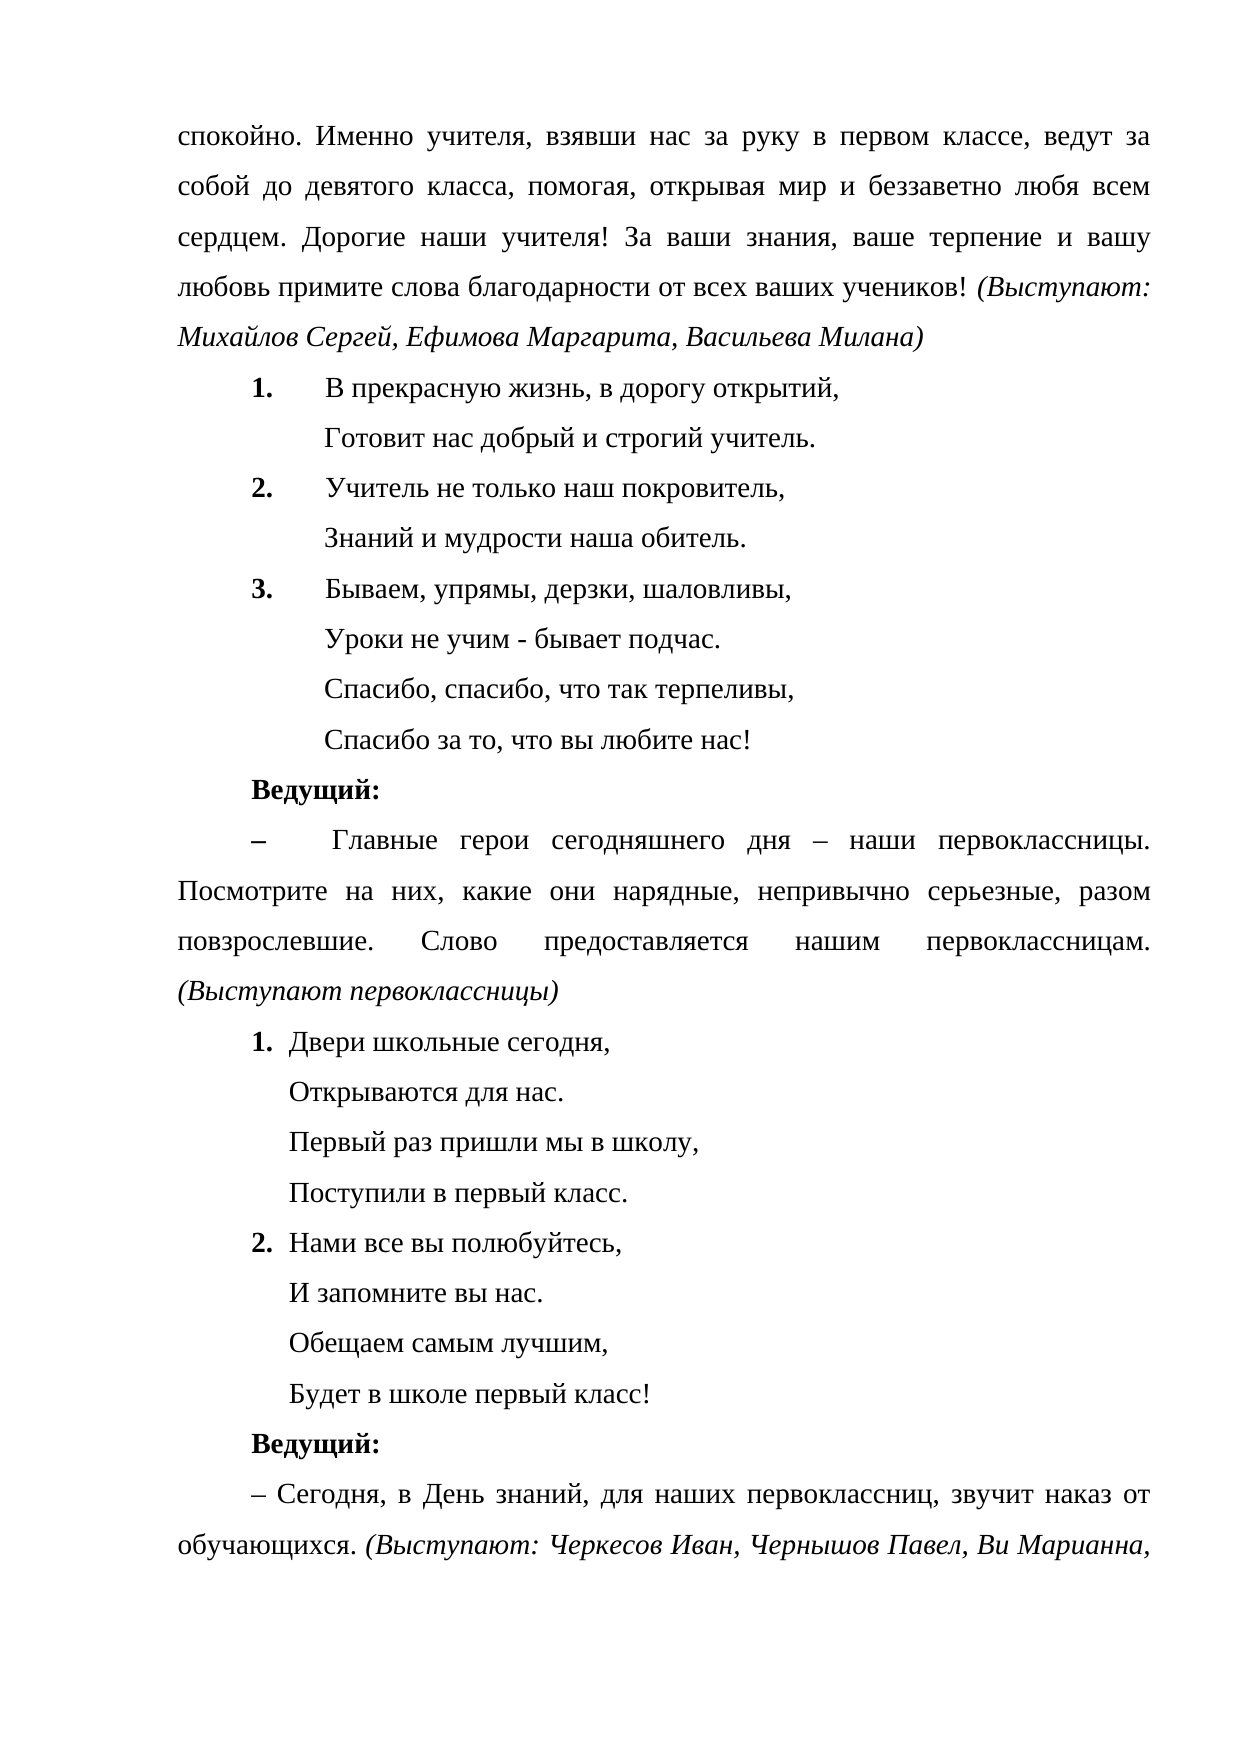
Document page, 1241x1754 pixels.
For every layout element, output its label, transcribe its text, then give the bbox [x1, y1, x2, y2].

text – Главные герои сегодняшнего дня – наши первоклассницы. Посмотрите на них, какие они нарядные, непривычно серьезные, разом повзрослевшие. Слово предоставляется нашим первоклассницам. (Выступают первоклассницы) [177, 822, 1152, 1007]
list Знаний и мудрости наша обитель. [177, 521, 1152, 554]
list Бываем, упрямы, дерзки, шаловливы, [177, 571, 1152, 604]
list Спасибо, спасибо, что так терпеливы, [177, 672, 1152, 705]
list Учитель не только наш покровитель, [177, 470, 1152, 504]
list Ведущий: [177, 1426, 1152, 1460]
list Спасибо за то, что вы любите нас! [177, 722, 1152, 755]
list Уроки не учим - бывает подчас. [177, 621, 1152, 655]
list Двери школьные сегодня, Открываются для нас. Первый раз пришли мы в школу, Поступили в первый класс. [251, 1024, 1152, 1208]
list Нами все вы полюбуйтесь, И запомните вы нас. Обещаем самым лучшим, Будет в школе первый класс! [251, 1225, 1152, 1409]
list В прекрасную жизнь, в дорогу открытий, [177, 370, 1152, 403]
text Ведущий: [177, 772, 1152, 806]
list Готовит нас добрый и строгий учитель. [177, 420, 1152, 453]
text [177, 1477, 1152, 1560]
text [177, 118, 1152, 353]
